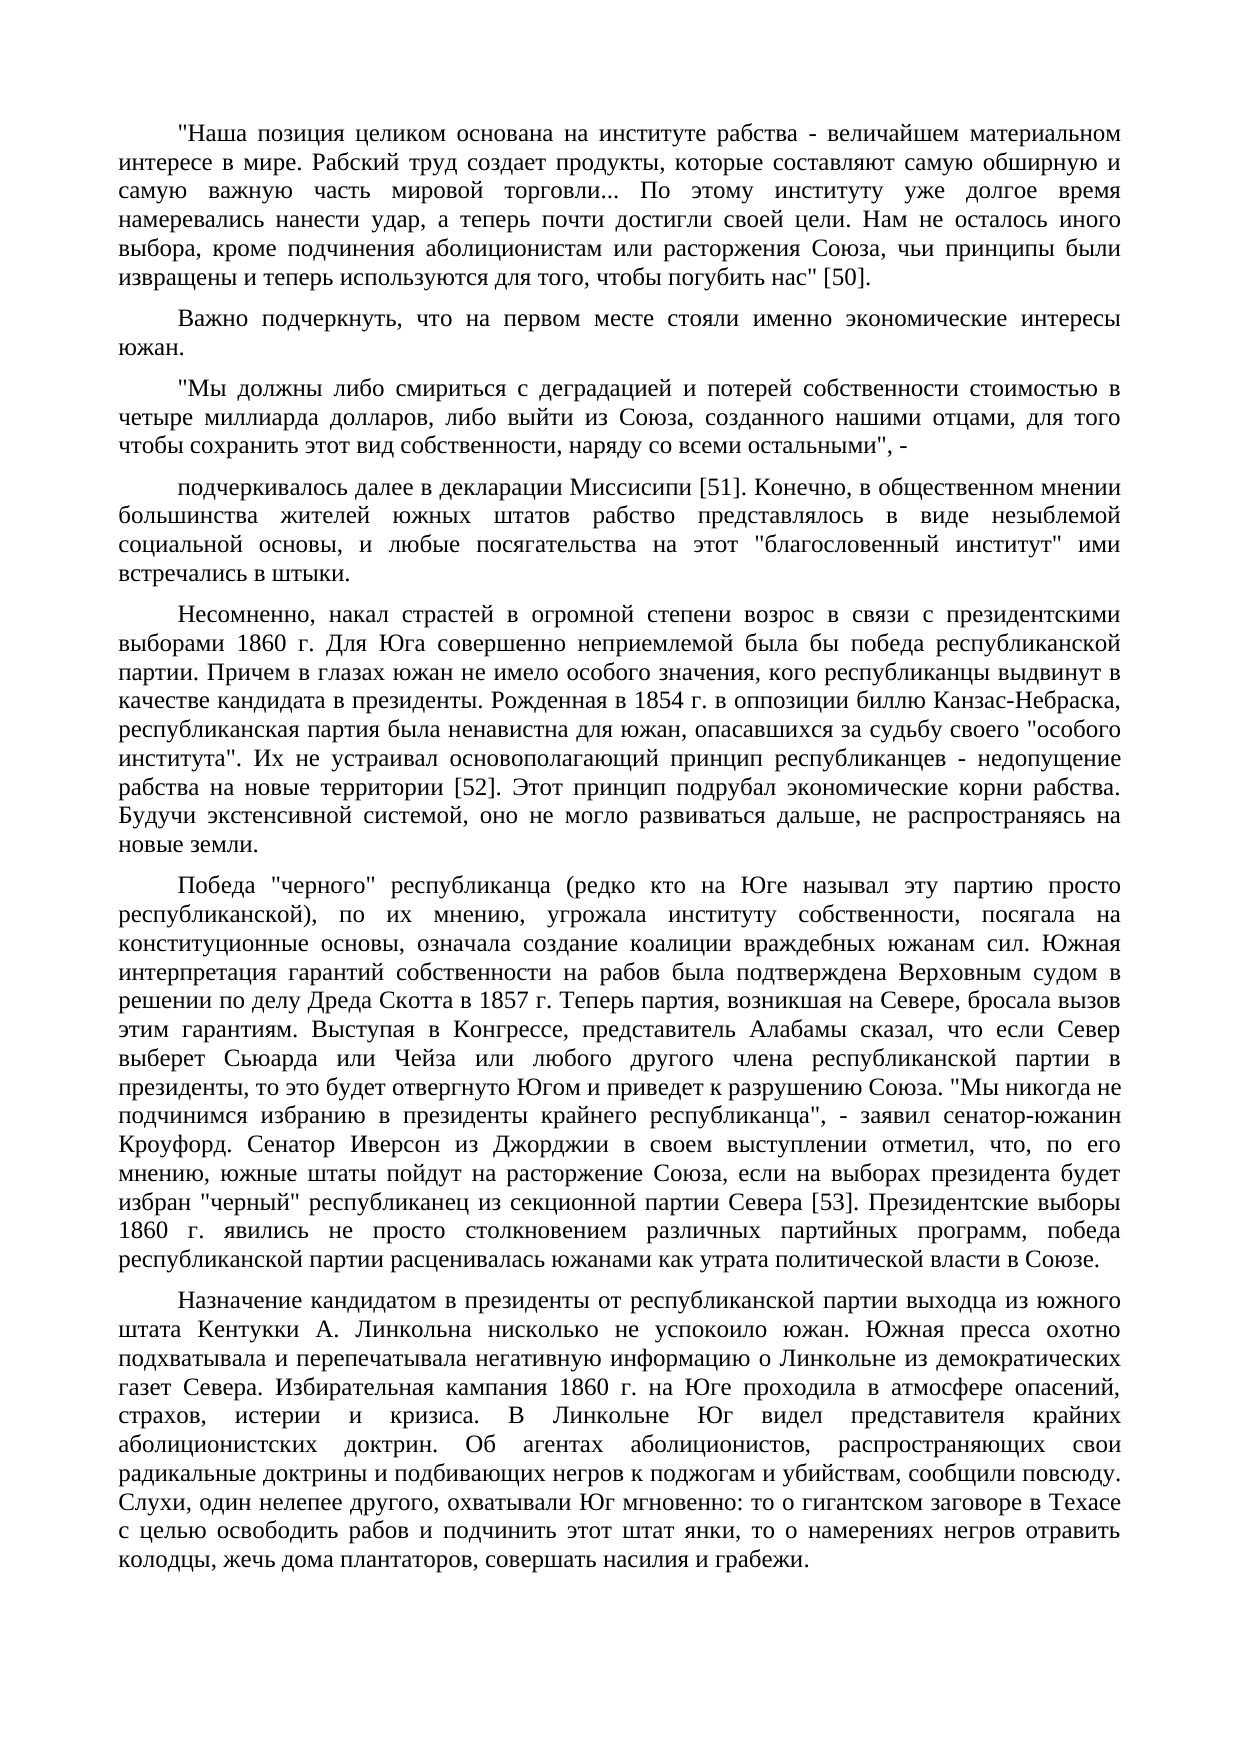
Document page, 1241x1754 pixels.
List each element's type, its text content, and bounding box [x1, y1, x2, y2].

text подчеркивалось далее в декларации Миссисипи [51]. Конечно, в общественном мнении большинства жителей южных штатов рабство представлялось в виде незыблемой социальной основы, и любые посягательства на этот "благословенный институт" ими встречались в штыки. [118, 472, 1122, 587]
text Победа "черного" республиканца (редко кто на Юге называл эту партию просто республиканской), по их мнению, угрожала институту собственности, посягала на конституционные основы, означала создание коалиции враждебных южанам сил. Южная интерпретация гарантий собственности на рабов была подтверждена Верховным судом в решении по делу Дреда Скотта в 1857 г. Теперь партия, возникшая на Севере, бросала вызов этим гарантиям. Выступая в Конгрессе, представитель Алабамы сказал, что если Север выберет Сьюарда или Чейза или любого другого члена республиканской партии в президенты, то это будет отвергнуто Югом и приведет к разрушению Союза. "Мы никогда не подчинимся избранию в президенты крайнего республиканца", - заявил сенатор-южанин Кроуфорд. Сенатор Иверсон из Джорджии в своем выступлении отметил, что, по его мнению, южные штаты пойдут на расторжение Союза, если на выборах президента будет избран "черный" республиканец из секционной партии Севера [53]. Президентские выборы 1860 г. явились не просто столкновением различных партийных программ, победа республиканской партии расценивалась южанами как утрата политической власти в Союзе. [118, 871, 1122, 1273]
text "Наша позиция целиком основана на институте рабства - величайшем материальном интересе в мире. Рабский труд создает продукты, которые составляют самую обширную и самую важную часть мировой торговли... По этому институту уже долгое время намеревались нанести удар, а теперь почти достигли своей цели. Нам не осталось иного выбора, кроме подчинения аболиционистам или расторжения Союза, чьи принципы были извращены и теперь используются для того, чтобы погубить нас" [50]. [118, 118, 1122, 291]
text "Мы должны либо смириться с деградацией и потерей собственности стоимостью в четыре миллиарда долларов, либо выйти из Союза, созданного нашими отцами, для того чтобы сохранить этот вид собственности, наряду со всеми остальными", - [118, 373, 1122, 459]
text Важно подчеркнуть, что на первом месте стояли именно экономические интересы южан. [118, 303, 1122, 361]
text Назначение кандидатом в президенты от республиканской партии выходца из южного штата Кентукки А. Линкольна нисколько не успокоило южан. Южная пресса охотно подхватывала и перепечатывала негативную информацию о Линкольне из демократических газет Севера. Избирательная кампания 1860 г. на Юге проходила в атмосфере опасений, страхов, истерии и кризиса. В Линкольне Юг видел представителя крайних аболиционистских доктрин. Об агентах аболиционистов, распространяющих свои радикальные доктрины и подбивающих негров к поджогам и убийствам, сообщили повсюду. Слухи, один нелепее другого, охватывали Юг мгновенно: то о гигантском заговоре в Техасе с целью освободить рабов и подчинить этот штат янки, то о намерениях негров отравить колодцы, жечь дома плантаторов, совершать насилия и грабежи. [118, 1286, 1122, 1573]
text Несомненно, накал страстей в огромной степени возрос в связи с президентскими выборами 1860 г. Для Юга совершенно неприемлемой была бы победа республиканской партии. Причем в глазах южан не имело особого значения, кого республиканцы выдвинут в качестве кандидата в президенты. Рожденная в 1854 г. в оппозиции биллю Канзас-Небраска, республиканская партия была ненавистна для южан, опасавшихся за судьбу своего "особого института". Их не устраивал основополагающий принцип республиканцев - недопущение рабства на новые территории [52]. Этот принцип подрубал экономические корни рабства. Будучи экстенсивной системой, оно не могло развиваться дальше, не распространяясь на новые земли. [118, 599, 1122, 858]
